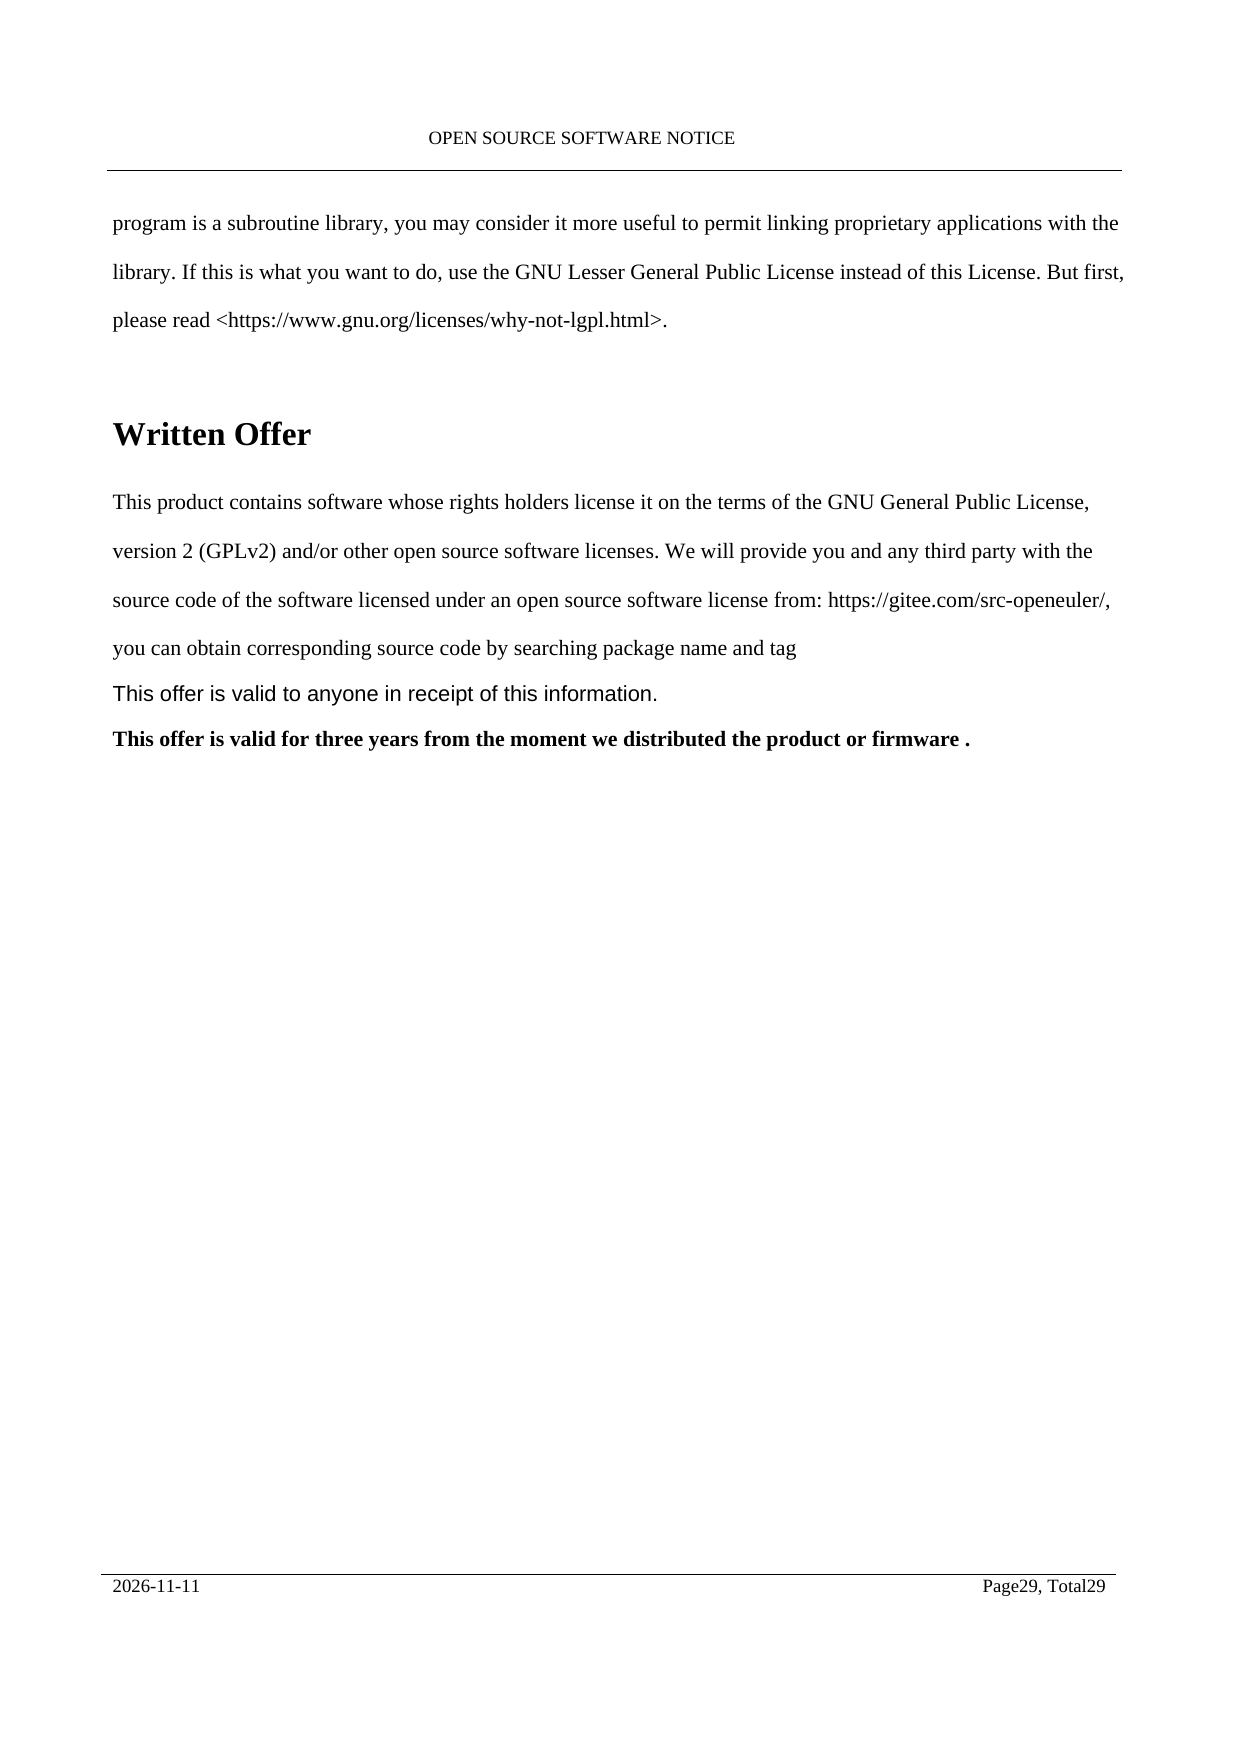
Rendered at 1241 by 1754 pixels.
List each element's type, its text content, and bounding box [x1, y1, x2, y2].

text This offer is valid to anyone in receipt of this information. [112, 677, 1128, 709]
text Written Offer [112, 401, 1128, 466]
text This offer is valid for three years from the moment we distributed the product or firmware . [112, 722, 1128, 754]
text This product contains software whose rights holders license it on the terms of the GNU General Public License, version 2 (GPLv2) and/or other open source software licenses. We will provide you and any third party with the source code of the software licensed under an open source software license from: https://gitee.com/src-openeuler/, you can obtain corresponding source code by searching package name and tag [112, 486, 1128, 664]
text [112, 206, 1128, 385]
